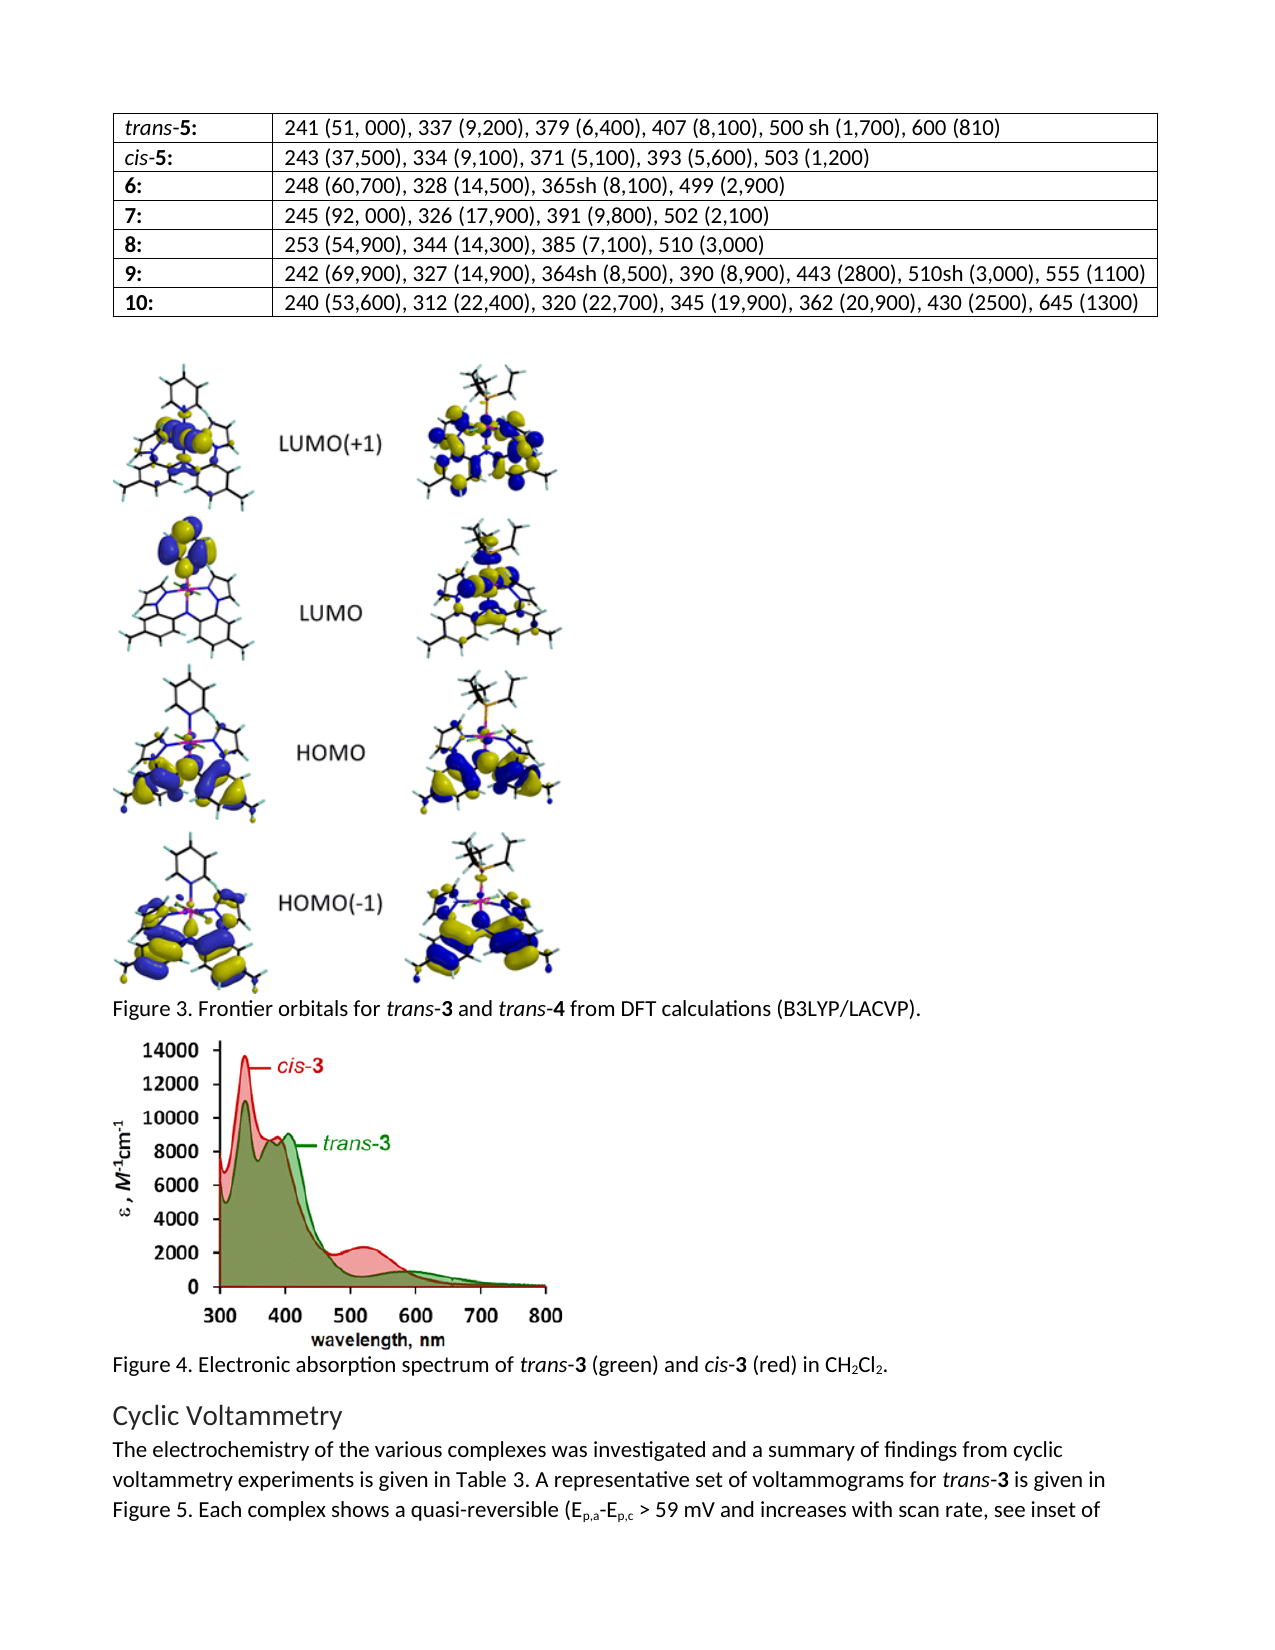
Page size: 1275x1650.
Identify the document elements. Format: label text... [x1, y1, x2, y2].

text Figure 4. Electronic absorption spectrum of trans-3 (green) and cis-3 (red) in CH2Cl2. [112, 1350, 1162, 1378]
table_cell 248 (60,700), 328 (14,500), 365sh (8,100), 499 (2,900) [273, 172, 1157, 200]
table_cell 240 (53,600), 312 (22,400), 320 (22,700), 345 (19,900), 362 (20,900), 430 (2500), 645 (1300) [273, 288, 1157, 316]
table_cell trans-5: [114, 114, 272, 142]
table_cell 253 (54,900), 344 (14,300), 385 (7,100), 510 (3,000) [273, 230, 1157, 258]
picture [112, 1040, 563, 1350]
table_cell 243 (37,500), 334 (9,100), 371 (5,100), 393 (5,600), 503 (1,200) [273, 143, 1157, 171]
table_cell 241 (51, 000), 337 (9,200), 379 (6,400), 407 (8,100), 500 sh (1,700), 600 (810) [273, 114, 1157, 142]
table_cell cis-5: [114, 143, 272, 171]
table_cell 9: [114, 259, 272, 287]
table_cell 6: [114, 172, 272, 200]
table_cell 242 (69,900), 327 (14,900), 364sh (8,500), 390 (8,900), 443 (2800), 510sh (3,000), 555 (1100) [273, 259, 1157, 287]
subtitle Cyclic Voltammetry [112, 1397, 1162, 1432]
table_cell 7: [114, 201, 272, 229]
table_cell 10: [114, 288, 272, 316]
text Figure 3. Frontier orbitals for trans-3 and trans-4 from DFT calculations (B3LYP/LACVP). [112, 994, 1162, 1022]
picture [112, 363, 563, 994]
table_cell 8: [114, 230, 272, 258]
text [112, 1435, 1162, 1523]
table_cell 245 (92, 000), 326 (17,900), 391 (9,800), 502 (2,100) [273, 201, 1157, 229]
